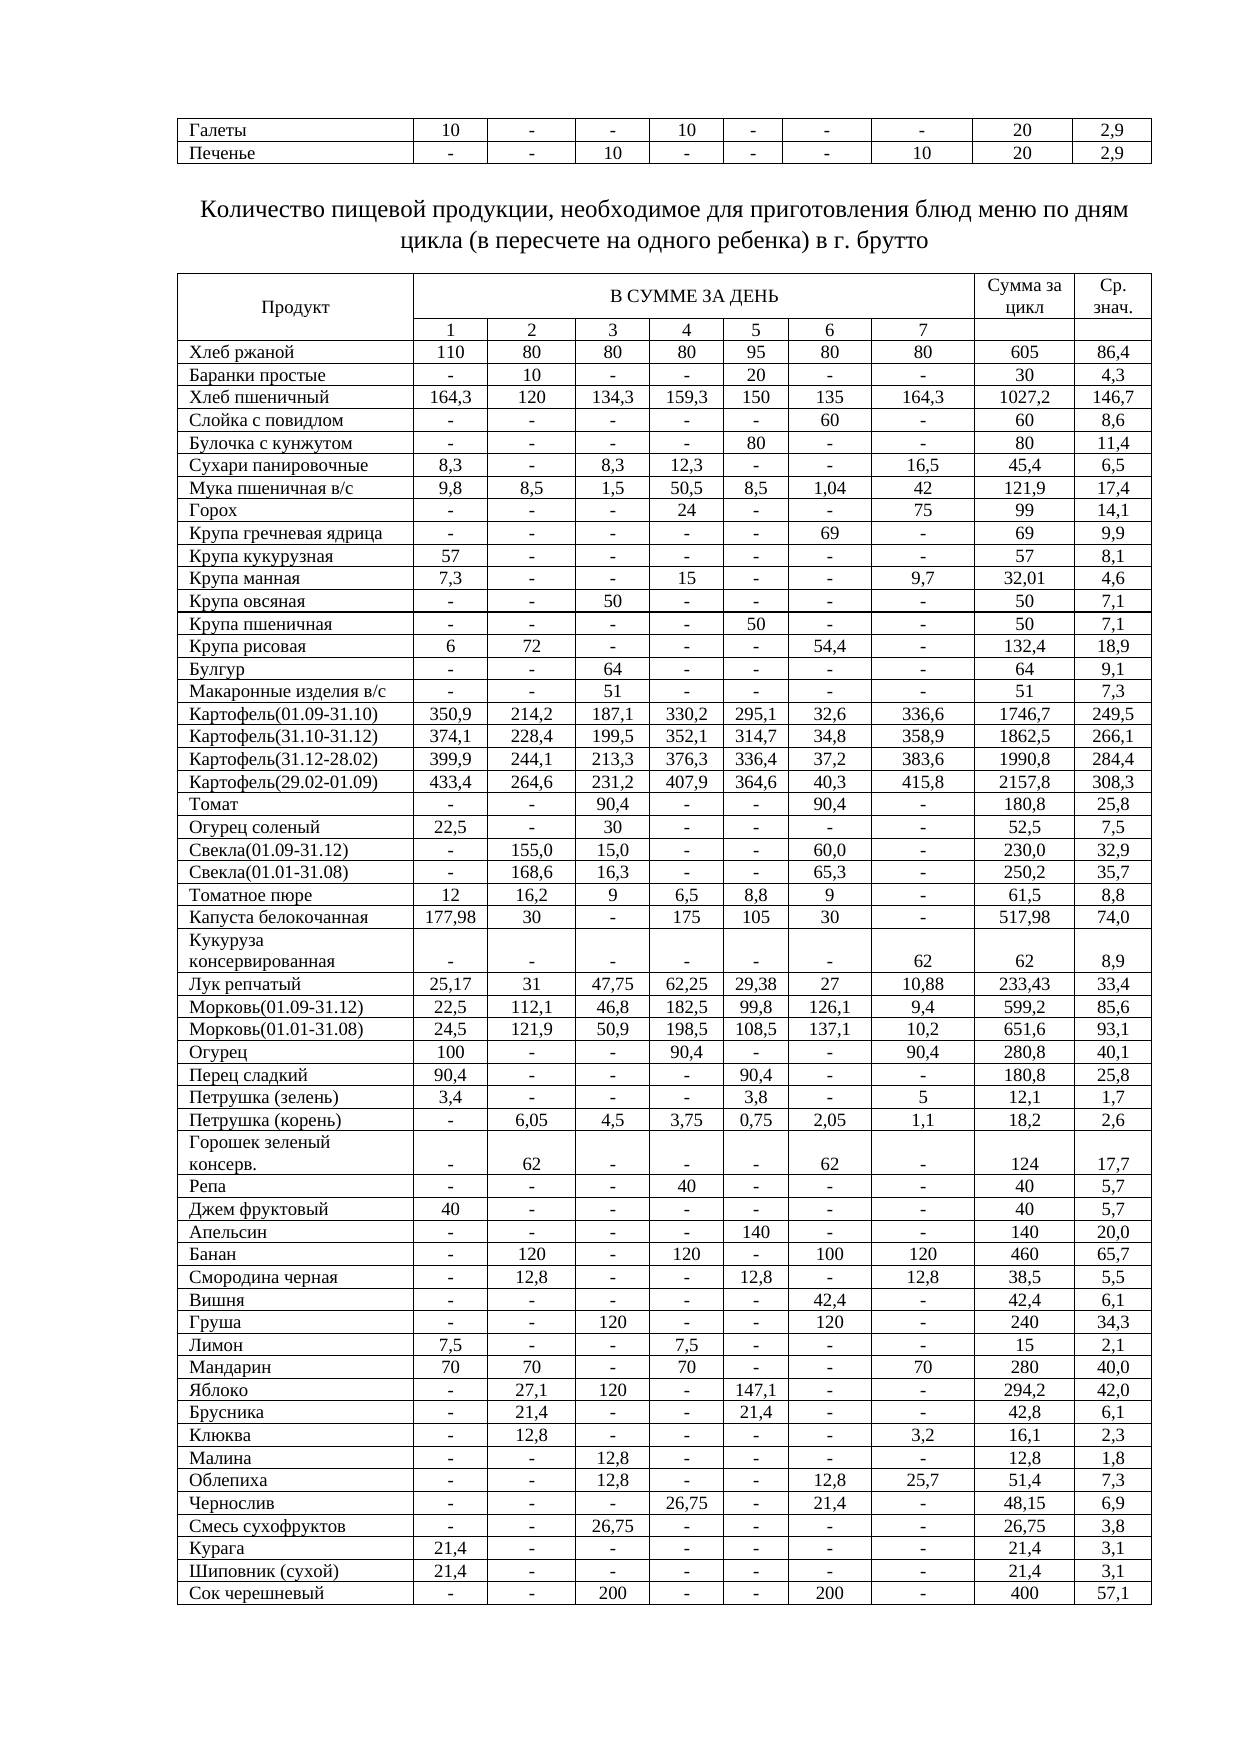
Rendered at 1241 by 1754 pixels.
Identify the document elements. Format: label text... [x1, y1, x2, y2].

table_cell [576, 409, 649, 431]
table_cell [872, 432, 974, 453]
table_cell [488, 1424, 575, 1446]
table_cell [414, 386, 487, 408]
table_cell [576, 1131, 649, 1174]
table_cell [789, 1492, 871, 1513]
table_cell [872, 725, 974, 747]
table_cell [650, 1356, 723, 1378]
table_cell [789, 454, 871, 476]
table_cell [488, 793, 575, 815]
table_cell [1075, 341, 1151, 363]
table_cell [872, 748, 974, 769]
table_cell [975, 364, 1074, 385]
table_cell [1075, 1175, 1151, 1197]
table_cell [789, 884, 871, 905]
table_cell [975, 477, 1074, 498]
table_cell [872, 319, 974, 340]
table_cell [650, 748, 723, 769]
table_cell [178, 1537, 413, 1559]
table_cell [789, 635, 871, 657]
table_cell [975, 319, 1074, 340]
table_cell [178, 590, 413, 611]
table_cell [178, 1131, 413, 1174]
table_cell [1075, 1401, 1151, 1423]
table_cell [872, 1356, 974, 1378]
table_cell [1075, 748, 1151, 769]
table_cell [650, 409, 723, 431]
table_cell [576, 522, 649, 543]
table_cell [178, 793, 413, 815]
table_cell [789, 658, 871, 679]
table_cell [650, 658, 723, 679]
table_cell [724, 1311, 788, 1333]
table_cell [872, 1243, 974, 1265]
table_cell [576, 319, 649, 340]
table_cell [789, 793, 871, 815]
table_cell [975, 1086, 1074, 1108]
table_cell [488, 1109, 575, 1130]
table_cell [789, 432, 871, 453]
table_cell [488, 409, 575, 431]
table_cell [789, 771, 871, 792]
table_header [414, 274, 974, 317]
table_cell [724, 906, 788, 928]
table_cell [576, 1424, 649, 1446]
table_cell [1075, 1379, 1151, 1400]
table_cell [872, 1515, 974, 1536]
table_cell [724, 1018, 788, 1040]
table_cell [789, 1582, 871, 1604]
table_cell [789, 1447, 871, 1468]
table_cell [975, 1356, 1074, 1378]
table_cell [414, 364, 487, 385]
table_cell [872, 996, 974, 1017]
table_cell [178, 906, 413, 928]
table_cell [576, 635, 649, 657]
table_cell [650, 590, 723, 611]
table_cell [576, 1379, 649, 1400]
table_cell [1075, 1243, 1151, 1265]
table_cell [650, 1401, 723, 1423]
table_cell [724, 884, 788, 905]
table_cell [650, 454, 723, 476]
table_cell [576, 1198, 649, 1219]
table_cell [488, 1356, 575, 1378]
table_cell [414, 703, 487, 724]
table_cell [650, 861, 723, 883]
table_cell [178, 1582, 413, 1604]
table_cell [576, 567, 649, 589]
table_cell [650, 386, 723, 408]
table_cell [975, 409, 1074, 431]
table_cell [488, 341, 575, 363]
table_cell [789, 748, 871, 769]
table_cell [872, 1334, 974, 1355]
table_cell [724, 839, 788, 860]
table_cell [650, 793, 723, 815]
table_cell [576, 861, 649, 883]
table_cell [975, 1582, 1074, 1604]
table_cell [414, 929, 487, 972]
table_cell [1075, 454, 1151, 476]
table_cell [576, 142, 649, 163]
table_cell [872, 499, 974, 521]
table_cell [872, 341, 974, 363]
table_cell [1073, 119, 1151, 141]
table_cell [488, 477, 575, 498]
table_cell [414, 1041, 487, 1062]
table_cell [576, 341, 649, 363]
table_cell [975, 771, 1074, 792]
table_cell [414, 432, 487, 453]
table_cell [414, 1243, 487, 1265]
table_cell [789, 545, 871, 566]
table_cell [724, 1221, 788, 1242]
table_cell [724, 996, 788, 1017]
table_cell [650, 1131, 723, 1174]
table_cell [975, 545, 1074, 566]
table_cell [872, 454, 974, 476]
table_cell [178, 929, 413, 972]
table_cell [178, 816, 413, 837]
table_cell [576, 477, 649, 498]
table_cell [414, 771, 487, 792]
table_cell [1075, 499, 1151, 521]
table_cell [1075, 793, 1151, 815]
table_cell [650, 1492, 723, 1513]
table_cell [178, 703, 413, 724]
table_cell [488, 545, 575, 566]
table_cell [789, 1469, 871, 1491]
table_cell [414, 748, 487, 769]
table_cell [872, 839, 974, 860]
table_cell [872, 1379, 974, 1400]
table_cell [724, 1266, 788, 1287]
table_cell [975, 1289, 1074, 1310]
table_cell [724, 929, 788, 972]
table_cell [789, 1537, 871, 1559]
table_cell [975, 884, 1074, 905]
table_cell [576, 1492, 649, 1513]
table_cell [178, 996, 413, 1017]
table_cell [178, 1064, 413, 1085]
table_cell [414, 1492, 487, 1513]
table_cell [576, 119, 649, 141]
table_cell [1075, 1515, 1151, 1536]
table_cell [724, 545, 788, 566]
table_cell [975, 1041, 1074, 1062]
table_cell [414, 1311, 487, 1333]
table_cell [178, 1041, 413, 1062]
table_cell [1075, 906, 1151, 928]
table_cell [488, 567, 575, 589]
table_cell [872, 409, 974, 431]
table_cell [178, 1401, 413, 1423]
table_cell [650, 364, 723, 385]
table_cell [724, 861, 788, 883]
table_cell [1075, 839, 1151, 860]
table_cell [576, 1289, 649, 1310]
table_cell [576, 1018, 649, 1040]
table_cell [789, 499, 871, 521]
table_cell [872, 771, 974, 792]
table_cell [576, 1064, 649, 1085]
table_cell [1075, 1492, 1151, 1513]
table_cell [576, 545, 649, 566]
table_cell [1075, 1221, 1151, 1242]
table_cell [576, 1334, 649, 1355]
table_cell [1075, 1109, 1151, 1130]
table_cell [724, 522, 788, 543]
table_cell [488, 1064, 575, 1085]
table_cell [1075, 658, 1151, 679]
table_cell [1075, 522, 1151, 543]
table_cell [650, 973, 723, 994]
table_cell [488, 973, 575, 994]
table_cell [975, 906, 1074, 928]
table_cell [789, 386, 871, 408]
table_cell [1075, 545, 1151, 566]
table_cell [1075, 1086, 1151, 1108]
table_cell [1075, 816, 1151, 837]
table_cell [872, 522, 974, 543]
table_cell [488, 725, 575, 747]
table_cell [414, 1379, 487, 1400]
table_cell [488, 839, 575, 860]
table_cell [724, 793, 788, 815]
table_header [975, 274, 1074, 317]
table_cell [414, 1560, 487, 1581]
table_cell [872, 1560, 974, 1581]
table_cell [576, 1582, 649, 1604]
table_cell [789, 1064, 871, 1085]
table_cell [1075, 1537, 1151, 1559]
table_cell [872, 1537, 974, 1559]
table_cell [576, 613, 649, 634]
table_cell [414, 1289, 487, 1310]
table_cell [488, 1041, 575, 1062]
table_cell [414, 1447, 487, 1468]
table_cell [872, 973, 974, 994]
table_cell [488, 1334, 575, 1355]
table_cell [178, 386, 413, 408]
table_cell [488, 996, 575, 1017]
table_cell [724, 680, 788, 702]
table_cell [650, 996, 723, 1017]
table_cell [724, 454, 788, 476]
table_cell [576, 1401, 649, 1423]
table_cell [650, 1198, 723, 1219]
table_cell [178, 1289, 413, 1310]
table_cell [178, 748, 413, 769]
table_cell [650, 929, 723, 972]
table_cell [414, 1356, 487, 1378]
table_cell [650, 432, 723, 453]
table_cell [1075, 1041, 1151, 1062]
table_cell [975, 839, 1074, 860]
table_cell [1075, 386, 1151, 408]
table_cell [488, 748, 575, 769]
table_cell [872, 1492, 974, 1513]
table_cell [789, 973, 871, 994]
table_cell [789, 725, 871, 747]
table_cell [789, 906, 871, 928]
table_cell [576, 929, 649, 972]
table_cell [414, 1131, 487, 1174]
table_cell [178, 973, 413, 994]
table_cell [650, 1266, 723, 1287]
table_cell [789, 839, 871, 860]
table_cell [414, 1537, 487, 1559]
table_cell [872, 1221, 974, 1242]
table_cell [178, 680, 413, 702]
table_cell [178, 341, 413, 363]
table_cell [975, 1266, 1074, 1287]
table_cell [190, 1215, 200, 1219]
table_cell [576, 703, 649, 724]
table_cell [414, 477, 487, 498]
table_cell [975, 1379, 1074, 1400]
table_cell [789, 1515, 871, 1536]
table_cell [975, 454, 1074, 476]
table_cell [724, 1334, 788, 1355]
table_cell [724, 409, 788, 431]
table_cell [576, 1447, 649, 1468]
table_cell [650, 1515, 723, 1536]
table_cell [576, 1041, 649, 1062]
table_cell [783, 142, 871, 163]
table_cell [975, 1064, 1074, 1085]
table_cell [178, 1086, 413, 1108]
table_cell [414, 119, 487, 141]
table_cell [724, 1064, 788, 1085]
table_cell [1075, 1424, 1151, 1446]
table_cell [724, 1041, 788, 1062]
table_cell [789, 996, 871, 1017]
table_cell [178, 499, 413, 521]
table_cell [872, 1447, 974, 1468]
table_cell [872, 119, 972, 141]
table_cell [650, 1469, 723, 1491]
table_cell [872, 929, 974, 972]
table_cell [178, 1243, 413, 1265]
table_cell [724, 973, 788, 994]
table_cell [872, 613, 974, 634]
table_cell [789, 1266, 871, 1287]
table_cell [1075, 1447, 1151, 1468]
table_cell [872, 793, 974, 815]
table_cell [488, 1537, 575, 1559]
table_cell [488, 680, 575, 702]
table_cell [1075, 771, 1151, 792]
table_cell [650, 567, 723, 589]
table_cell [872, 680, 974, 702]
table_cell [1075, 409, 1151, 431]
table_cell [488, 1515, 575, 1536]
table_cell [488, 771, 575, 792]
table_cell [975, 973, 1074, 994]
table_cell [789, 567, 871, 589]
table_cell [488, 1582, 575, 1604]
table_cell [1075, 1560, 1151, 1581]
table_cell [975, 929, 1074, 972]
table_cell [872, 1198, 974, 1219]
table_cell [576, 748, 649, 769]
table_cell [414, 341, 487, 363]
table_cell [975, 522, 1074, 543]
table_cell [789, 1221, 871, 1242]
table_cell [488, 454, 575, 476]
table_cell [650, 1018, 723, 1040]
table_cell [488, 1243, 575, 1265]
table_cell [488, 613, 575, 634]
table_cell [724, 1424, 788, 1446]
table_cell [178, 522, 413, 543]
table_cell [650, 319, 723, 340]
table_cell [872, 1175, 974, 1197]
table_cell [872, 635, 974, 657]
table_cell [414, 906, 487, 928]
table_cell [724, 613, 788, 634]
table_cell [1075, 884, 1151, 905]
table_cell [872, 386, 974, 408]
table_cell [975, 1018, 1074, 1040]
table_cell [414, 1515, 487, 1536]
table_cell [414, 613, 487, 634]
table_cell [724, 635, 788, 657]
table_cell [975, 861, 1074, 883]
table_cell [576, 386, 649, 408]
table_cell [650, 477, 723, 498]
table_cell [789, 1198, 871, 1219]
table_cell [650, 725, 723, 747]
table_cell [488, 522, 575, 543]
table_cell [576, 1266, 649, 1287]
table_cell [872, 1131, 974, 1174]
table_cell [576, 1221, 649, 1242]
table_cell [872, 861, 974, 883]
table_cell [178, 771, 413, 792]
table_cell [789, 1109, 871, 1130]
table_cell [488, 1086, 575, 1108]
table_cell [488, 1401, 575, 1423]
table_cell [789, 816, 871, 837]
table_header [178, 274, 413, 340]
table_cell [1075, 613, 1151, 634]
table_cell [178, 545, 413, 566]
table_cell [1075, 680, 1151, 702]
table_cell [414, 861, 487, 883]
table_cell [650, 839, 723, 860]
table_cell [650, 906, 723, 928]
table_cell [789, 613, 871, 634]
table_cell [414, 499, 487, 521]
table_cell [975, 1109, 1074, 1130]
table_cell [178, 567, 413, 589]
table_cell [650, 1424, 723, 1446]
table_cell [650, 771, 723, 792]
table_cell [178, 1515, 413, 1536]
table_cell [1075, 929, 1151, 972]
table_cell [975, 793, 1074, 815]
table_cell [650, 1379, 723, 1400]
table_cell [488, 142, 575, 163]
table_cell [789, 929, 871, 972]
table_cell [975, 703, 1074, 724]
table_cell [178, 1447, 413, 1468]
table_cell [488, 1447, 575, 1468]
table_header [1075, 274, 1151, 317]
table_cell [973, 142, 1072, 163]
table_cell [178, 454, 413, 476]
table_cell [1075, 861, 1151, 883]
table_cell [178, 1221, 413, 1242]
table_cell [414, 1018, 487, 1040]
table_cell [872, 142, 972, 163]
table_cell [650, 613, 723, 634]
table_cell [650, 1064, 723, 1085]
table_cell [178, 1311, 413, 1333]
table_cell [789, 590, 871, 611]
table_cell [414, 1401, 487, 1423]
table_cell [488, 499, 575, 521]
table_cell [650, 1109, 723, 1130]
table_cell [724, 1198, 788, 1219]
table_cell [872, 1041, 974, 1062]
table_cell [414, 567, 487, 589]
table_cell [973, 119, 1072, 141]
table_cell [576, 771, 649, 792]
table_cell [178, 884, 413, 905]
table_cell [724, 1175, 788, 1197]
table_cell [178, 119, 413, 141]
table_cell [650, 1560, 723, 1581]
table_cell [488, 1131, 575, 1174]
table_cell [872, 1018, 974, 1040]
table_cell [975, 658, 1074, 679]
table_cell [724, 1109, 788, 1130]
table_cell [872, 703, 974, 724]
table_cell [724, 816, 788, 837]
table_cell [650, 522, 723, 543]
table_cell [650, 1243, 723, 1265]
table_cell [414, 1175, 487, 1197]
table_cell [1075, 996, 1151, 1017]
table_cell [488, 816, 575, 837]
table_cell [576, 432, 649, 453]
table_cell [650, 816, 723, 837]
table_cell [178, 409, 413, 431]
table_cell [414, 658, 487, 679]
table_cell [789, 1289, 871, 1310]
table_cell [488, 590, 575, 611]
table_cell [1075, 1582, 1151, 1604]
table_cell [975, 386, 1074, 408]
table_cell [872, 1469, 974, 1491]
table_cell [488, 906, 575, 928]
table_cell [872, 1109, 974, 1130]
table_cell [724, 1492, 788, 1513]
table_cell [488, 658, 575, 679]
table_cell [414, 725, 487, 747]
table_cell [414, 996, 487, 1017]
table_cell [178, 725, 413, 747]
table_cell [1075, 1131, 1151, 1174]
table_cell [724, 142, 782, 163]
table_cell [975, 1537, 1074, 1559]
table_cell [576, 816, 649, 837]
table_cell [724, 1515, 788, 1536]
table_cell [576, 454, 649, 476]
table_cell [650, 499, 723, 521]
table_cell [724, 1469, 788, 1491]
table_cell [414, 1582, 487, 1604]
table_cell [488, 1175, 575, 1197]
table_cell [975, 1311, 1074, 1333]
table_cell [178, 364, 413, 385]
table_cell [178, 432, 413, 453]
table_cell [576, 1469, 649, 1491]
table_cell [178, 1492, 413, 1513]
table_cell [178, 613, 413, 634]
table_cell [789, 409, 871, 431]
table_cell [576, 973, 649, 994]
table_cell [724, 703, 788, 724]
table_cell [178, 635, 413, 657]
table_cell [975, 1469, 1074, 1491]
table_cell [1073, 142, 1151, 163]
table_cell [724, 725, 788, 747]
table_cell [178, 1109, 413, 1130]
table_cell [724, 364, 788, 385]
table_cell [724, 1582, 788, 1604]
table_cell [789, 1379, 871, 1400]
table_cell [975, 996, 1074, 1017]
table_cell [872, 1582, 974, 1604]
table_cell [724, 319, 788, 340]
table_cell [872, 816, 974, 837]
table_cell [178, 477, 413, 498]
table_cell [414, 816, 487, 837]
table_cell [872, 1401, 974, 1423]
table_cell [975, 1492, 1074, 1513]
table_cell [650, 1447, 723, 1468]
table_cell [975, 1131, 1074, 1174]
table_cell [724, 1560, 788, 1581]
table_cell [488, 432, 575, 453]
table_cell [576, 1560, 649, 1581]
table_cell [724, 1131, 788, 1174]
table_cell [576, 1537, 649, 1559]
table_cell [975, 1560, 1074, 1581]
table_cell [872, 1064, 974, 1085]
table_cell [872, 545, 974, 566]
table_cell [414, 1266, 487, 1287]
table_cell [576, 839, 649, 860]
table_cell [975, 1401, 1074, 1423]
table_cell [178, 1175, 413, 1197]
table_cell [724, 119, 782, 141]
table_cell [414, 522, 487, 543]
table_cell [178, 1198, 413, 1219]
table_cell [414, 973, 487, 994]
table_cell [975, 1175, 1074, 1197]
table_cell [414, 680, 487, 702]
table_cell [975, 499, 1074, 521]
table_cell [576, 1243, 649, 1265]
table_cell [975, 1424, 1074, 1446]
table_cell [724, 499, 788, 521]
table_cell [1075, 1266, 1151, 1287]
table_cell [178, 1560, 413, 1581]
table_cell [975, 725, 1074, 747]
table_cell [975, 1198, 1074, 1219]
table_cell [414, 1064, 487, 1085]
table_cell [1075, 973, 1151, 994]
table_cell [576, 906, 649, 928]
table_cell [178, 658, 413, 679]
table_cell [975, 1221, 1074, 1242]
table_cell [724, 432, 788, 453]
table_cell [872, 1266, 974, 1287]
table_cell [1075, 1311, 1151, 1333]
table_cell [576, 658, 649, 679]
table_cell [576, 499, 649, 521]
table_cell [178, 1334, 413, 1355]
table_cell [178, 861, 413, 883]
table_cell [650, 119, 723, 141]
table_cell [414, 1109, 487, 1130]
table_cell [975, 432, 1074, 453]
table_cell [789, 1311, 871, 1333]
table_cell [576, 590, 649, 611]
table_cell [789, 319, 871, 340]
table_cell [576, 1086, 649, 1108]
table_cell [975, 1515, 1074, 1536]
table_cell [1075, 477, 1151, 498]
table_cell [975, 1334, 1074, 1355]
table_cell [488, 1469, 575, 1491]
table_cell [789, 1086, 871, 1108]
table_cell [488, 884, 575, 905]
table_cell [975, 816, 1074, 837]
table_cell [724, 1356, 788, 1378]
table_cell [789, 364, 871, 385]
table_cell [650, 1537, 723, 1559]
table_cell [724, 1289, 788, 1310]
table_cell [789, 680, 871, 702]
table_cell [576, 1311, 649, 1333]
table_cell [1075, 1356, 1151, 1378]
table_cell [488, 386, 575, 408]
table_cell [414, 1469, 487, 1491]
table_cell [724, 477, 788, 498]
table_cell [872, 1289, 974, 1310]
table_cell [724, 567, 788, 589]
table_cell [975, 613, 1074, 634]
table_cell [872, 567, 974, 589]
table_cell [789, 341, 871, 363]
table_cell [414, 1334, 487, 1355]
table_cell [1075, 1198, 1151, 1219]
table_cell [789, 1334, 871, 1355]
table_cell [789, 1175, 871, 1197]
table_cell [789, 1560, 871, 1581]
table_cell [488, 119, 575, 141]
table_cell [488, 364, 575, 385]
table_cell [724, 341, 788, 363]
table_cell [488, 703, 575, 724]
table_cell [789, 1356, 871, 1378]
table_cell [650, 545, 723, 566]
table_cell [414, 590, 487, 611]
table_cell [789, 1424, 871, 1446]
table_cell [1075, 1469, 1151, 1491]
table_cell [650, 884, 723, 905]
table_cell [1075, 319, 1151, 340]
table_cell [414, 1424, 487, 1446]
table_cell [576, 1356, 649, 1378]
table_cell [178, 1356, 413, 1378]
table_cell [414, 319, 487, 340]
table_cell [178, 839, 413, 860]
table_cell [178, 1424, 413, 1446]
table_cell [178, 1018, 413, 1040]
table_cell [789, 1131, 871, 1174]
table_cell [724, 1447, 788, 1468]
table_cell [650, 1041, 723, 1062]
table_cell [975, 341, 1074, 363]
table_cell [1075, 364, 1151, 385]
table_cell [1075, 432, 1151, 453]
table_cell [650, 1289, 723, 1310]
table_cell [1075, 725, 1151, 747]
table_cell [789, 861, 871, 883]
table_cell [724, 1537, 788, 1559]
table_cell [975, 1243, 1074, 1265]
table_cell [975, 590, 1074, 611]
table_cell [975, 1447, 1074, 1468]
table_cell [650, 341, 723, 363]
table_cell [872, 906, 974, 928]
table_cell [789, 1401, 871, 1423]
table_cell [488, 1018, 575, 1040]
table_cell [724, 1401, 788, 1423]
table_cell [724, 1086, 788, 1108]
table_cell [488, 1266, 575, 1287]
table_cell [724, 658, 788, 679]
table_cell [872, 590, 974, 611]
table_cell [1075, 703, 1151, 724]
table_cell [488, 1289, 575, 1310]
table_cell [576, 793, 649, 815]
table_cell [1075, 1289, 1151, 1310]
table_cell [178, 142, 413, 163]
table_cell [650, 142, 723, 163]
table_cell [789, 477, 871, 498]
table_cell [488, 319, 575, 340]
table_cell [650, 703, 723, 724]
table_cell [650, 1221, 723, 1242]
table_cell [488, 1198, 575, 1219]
text Количество пищевой продукции, необходимое для приготовления блюд меню по дням цикла (в пересчете на одного ребенка) в г. брутто [177, 194, 1152, 254]
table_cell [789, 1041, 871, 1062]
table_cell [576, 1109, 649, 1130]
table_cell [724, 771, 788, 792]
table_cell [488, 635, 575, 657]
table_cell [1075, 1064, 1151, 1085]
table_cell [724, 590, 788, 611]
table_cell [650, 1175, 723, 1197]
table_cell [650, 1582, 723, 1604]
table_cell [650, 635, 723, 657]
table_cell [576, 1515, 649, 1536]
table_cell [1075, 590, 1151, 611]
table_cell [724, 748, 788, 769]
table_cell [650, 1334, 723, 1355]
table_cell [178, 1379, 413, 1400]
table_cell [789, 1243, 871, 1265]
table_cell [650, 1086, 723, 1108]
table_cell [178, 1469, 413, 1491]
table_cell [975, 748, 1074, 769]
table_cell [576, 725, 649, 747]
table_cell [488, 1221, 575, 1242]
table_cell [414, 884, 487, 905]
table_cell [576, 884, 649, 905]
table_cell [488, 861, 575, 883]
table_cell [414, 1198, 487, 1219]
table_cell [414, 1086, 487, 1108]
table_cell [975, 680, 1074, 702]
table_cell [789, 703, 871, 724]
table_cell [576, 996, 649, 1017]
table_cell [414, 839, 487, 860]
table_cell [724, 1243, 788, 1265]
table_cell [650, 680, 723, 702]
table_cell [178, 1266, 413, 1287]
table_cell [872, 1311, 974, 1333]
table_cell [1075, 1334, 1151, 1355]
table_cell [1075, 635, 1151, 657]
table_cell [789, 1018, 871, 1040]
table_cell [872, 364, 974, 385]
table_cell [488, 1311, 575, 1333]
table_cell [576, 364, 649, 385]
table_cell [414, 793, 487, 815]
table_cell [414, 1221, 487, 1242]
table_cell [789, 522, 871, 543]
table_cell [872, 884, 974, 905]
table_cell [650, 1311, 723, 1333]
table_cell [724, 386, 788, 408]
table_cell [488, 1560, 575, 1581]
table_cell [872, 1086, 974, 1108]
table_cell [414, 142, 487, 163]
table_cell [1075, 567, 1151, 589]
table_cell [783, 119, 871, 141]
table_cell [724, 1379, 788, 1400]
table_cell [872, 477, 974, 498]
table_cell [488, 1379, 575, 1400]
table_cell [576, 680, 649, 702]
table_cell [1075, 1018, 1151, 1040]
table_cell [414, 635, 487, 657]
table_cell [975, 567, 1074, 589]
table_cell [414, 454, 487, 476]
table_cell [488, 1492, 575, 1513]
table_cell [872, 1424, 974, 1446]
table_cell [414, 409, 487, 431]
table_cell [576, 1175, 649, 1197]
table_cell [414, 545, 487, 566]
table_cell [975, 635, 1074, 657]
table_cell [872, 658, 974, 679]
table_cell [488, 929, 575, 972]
